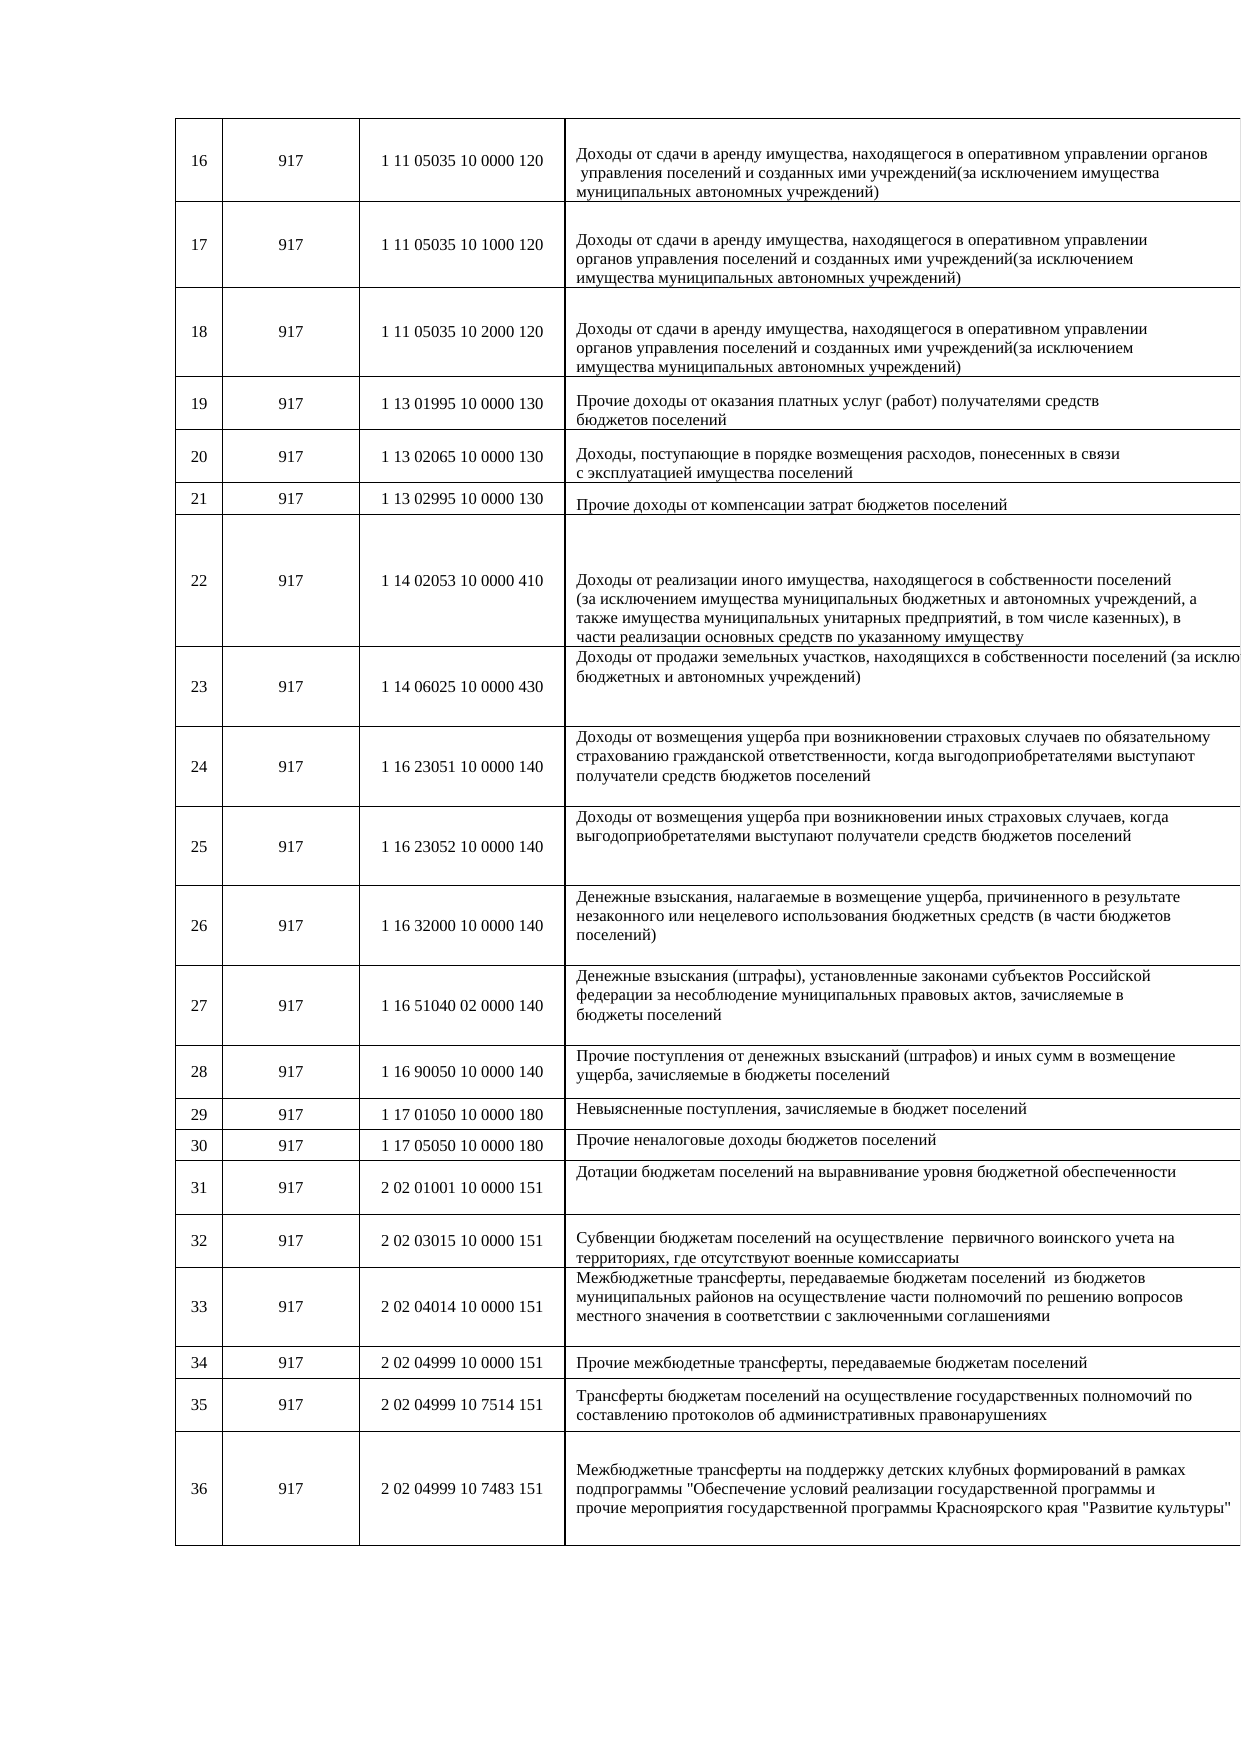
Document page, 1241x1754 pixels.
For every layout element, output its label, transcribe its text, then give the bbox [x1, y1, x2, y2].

table_cell 16 [176, 119, 222, 201]
table_cell 20 [176, 430, 222, 482]
table_cell 917 [223, 886, 359, 965]
table_cell 2 02 04999 10 7514 151 [360, 1379, 564, 1431]
table_cell 917 [223, 119, 359, 201]
table_cell Денежные взыскания, налагаемые в возмещение ущерба, причиненного в результате незаконного или нецелевого использования бюджетных средств (в части бюджетов поселений) [566, 886, 1240, 965]
table_cell Доходы от сдачи в аренду имущества, находящегося в оперативном управлении органов управления поселений и созданных ими учреждений(за исключением имущества муниципальных автономных учреждений) [566, 202, 1240, 287]
table_cell Межбюджетные трансферты на поддержку детских клубных формирований в рамках подпрограммы "Обеспечение условий реализации государственной программы и прочие мероприятия государственной программы Красноярского края "Развитие культуры" [566, 1432, 1240, 1545]
table_cell 1 16 51040 02 0000 140 [360, 966, 564, 1045]
table_cell 917 [223, 647, 359, 726]
table_cell 917 [223, 1099, 359, 1129]
table_cell Доходы от сдачи в аренду имущества, находящегося в оперативном управлении органов управления поселений и созданных ими учреждений(за исключением имущества муниципальных автономных учреждений) [566, 288, 1240, 376]
table_cell 917 [223, 807, 359, 885]
table_cell Прочие неналоговые доходы бюджетов поселений [566, 1130, 1240, 1160]
table_cell 1 11 05035 10 0000 120 [360, 119, 564, 201]
table_cell Дотации бюджетам поселений на выравнивание уровня бюджетной обеспеченности [566, 1161, 1240, 1213]
table_cell 25 [176, 807, 222, 885]
table_cell 24 [176, 727, 222, 806]
table_cell 917 [223, 1379, 359, 1431]
table_cell 31 [176, 1161, 222, 1213]
table_cell 1 16 23051 10 0000 140 [360, 727, 564, 806]
table_cell 917 [223, 430, 359, 482]
table_cell Доходы от реализации иного имущества, находящегося в собственности поселений (за исключением имущества муниципальных бюджетных и автономных учреждений, а также имущества муниципальных унитарных предприятий, в том числе казенных), в части реализации основных средств по указанному имуществу [566, 515, 1240, 646]
table_cell Доходы от продажи земельных участков, находящихся в собственности поселений (за исключением земельных участков муниципальных бюджетных и автономных учреждений) [566, 647, 1240, 726]
table_cell 917 [223, 1268, 359, 1346]
table_cell 21 [176, 483, 222, 513]
table_cell 28 [176, 1046, 222, 1098]
table_cell 917 [223, 483, 359, 513]
table_cell 917 [223, 377, 359, 429]
table_cell 2 02 04999 10 0000 151 [360, 1347, 564, 1377]
table_cell 35 [176, 1379, 222, 1431]
table_cell 1 17 05050 10 0000 180 [360, 1130, 564, 1160]
table_cell 2 02 04014 10 0000 151 [360, 1268, 564, 1346]
table_cell 26 [176, 886, 222, 965]
table_cell Доходы от возмещения ущерба при возникновении иных страховых случаев, когда выгодоприобретателями выступают получатели средств бюджетов поселений [566, 807, 1240, 885]
table_cell 1 13 02995 10 0000 130 [360, 483, 564, 513]
table_cell Доходы от сдачи в аренду имущества, находящегося в оперативном управлении органов управления поселений и созданных ими учреждений(за исключением имущества муниципальных автономных учреждений) [566, 119, 1240, 201]
table_cell Прочие межбюдетные трансферты, передаваемые бюджетам поселений [566, 1347, 1240, 1377]
table_cell 36 [176, 1432, 222, 1545]
table_cell 1 13 02065 10 0000 130 [360, 430, 564, 482]
table_cell 18 [176, 288, 222, 376]
table_cell 1 16 23052 10 0000 140 [360, 807, 564, 885]
table_cell 22 [176, 515, 222, 646]
table_cell 1 11 05035 10 2000 120 [360, 288, 564, 376]
table_cell 917 [223, 1046, 359, 1098]
table_cell Межбюджетные трансферты, передаваемые бюджетам поселений из бюджетов муниципальных районов на осуществление части полномочий по решению вопросов местного значения в соответствии с заключенными соглашениями [566, 1268, 1240, 1346]
table_cell 33 [176, 1268, 222, 1346]
table_cell 917 [223, 1161, 359, 1213]
table_cell 917 [223, 1347, 359, 1377]
table_cell 1 13 01995 10 0000 130 [360, 377, 564, 429]
table_cell 917 [223, 966, 359, 1045]
table_cell Невыясненные поступления, зачисляемые в бюджет поселений [566, 1099, 1240, 1129]
table_cell 19 [176, 377, 222, 429]
table_cell 1 16 90050 10 0000 140 [360, 1046, 564, 1098]
table_cell Прочие доходы от компенсации затрат бюджетов поселений [566, 483, 1240, 513]
table_cell 29 [176, 1099, 222, 1129]
table_cell 1 14 02053 10 0000 410 [360, 515, 564, 646]
table_cell 917 [223, 288, 359, 376]
table_cell 27 [176, 966, 222, 1045]
table_cell Трансферты бюджетам поселений на осуществление государственных полномочий по составлению протоколов об административных правонарушениях [566, 1379, 1240, 1431]
table_cell 1 14 06025 10 0000 430 [360, 647, 564, 726]
table_cell Субвенции бюджетам поселений на осуществление первичного воинского учета на территориях, где отсутствуют военные комиссариаты [566, 1215, 1240, 1267]
table_cell 917 [223, 1215, 359, 1267]
table_cell 23 [176, 647, 222, 726]
table_cell Доходы от возмещения ущерба при возникновении страховых случаев по обязательному страхованию гражданской ответственности, когда выгодоприобретателями выступают получатели средств бюджетов поселений [566, 727, 1240, 806]
table_cell 917 [223, 515, 359, 646]
table_cell 917 [223, 1432, 359, 1545]
table_cell 30 [176, 1130, 222, 1160]
table_cell 2 02 04999 10 7483 151 [360, 1432, 564, 1545]
table_cell Прочие поступления от денежных взысканий (штрафов) и иных сумм в возмещение ущерба, зачисляемые в бюджеты поселений [566, 1046, 1240, 1098]
table_cell 1 11 05035 10 1000 120 [360, 202, 564, 287]
table_cell 32 [176, 1215, 222, 1267]
table_cell 1 17 01050 10 0000 180 [360, 1099, 564, 1129]
table_cell 1 16 32000 10 0000 140 [360, 886, 564, 965]
table_cell 917 [223, 1130, 359, 1160]
table_cell 17 [176, 202, 222, 287]
table_cell Доходы, поступающие в порядке возмещения расходов, понесенных в связи с эксплуатацией имущества поселений [566, 430, 1240, 482]
table_cell 917 [223, 202, 359, 287]
table_cell Денежные взыскания (штрафы), установленные законами субъектов Российской федерации за несоблюдение муниципальных правовых актов, зачисляемые в бюджеты поселений [566, 966, 1240, 1045]
table_cell 2 02 01001 10 0000 151 [360, 1161, 564, 1213]
table_cell 2 02 03015 10 0000 151 [360, 1215, 564, 1267]
table_cell Прочие доходы от оказания платных услуг (работ) получателями средств бюджетов поселений [566, 377, 1240, 429]
table_cell 34 [176, 1347, 222, 1377]
table_cell 917 [223, 727, 359, 806]
